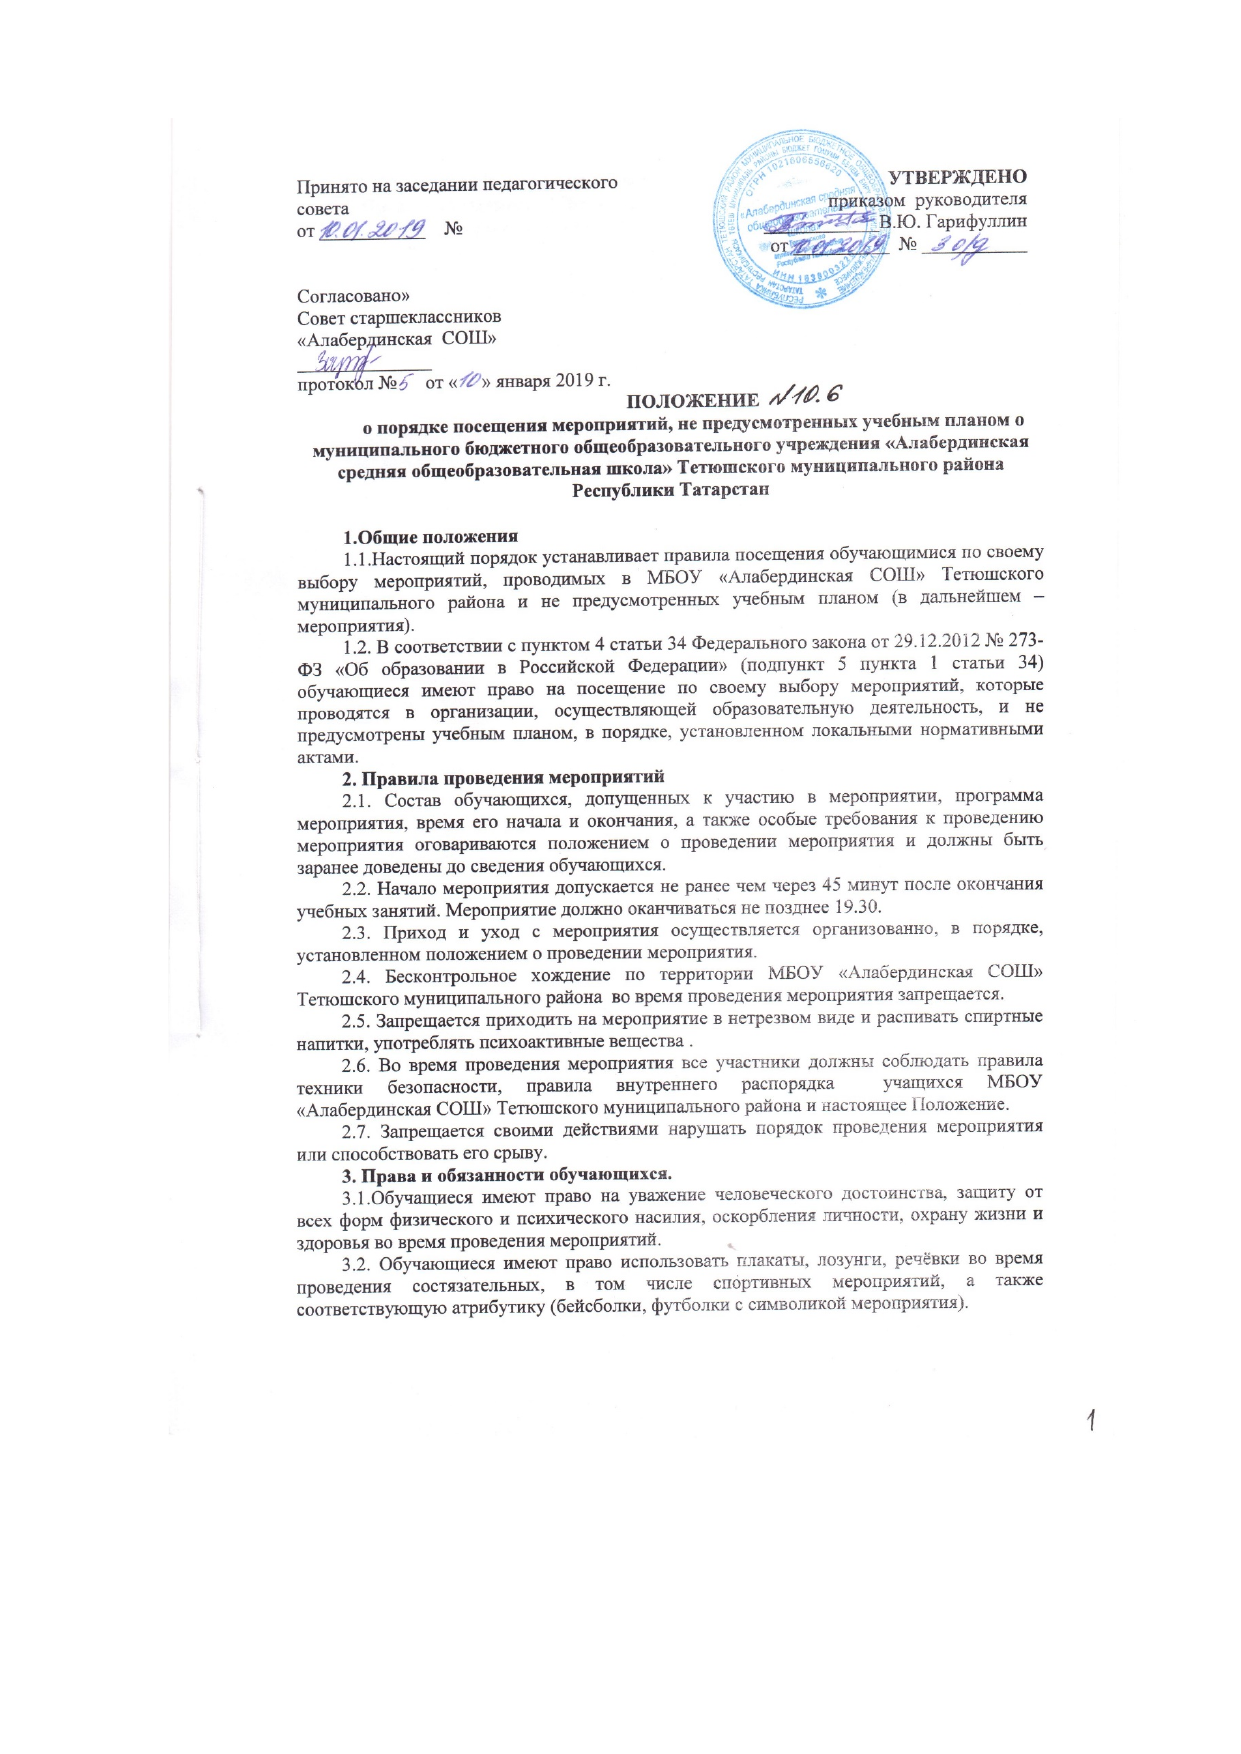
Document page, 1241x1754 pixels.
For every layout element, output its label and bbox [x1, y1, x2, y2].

picture [162, 118, 1137, 1459]
